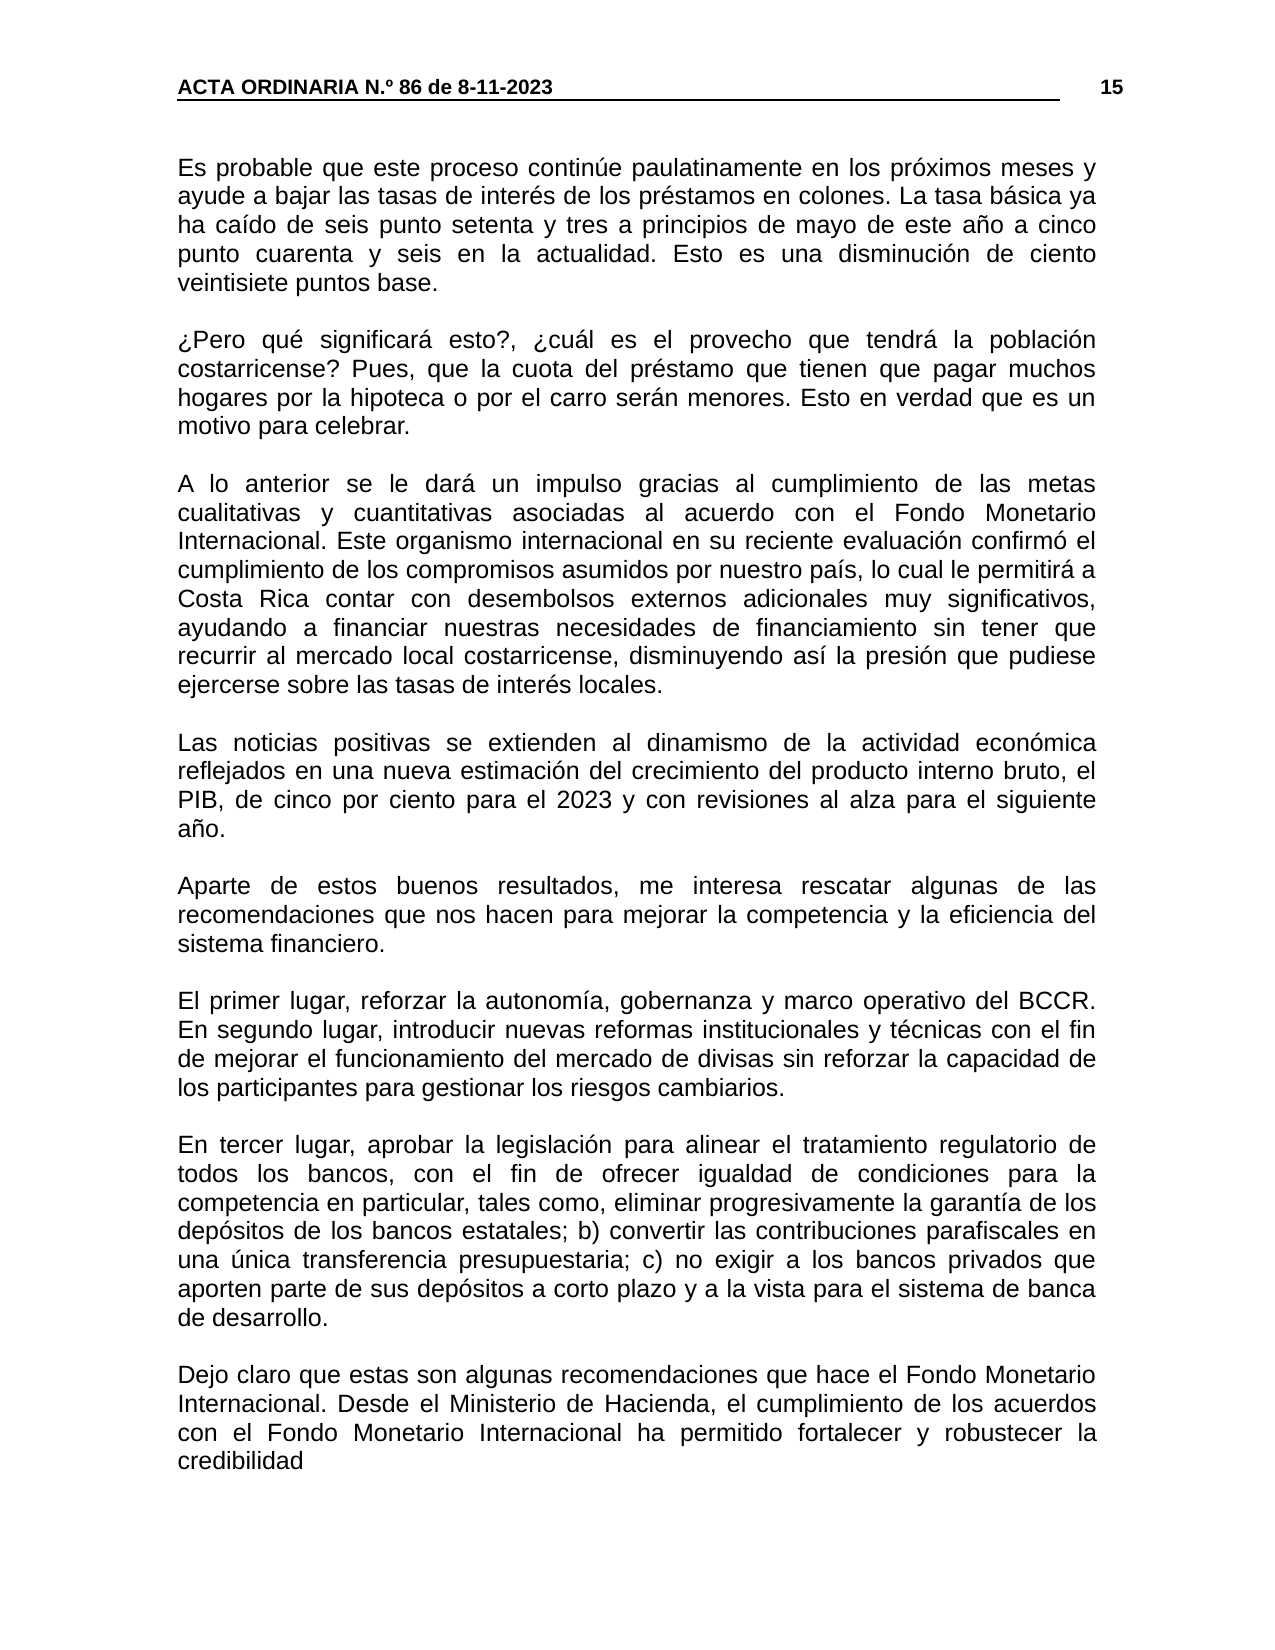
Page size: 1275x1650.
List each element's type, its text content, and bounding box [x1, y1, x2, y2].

text A lo anterior se le dará un impulso gracias al cumplimiento de las metas cualitativas y cuantitativas asociadas al acuerdo con el Fondo Monetario Internacional. Este organismo internacional en su reciente evaluación confirmó el cumplimiento de los compromisos asumidos por nuestro país, lo cual le permitirá a Costa Rica contar con desembolsos externos adicionales muy significativos, ayudando a financiar nuestras necesidades de financiamiento sin tener que recurrir al mercado local costarricense, disminuyendo así la presión que pudiese ejercerse sobre las tasas de interés locales. [177, 469, 1098, 699]
text ¿Pero qué significará esto?, ¿cuál es el provecho que tendrá la población costarricense? Pues, que la cuota del préstamo que tienen que pagar muchos hogares por la hipoteca o por el carro serán menores. Esto en verdad que es un motivo para celebrar. [177, 325, 1098, 440]
text Es probable que este proceso continúe paulatinamente en los próximos meses y ayude a bajar las tasas de interés de los préstamos en colones. La tasa básica ya ha caído de seis punto setenta y tres a principios de mayo de este año a cinco punto cuarenta y seis en la actualidad. Esto es una disminución de ciento veintisiete puntos base. [177, 153, 1098, 296]
text En tercer lugar, aprobar la legislación para alinear el tratamiento regulatorio de todos los bancos, con el fin de ofrecer igualdad de condiciones para la competencia en particular, tales como, eliminar progresivamente la garantía de los depósitos de los bancos estatales; b) convertir las contribuciones parafiscales en una única transferencia presupuestaria; c) no exigir a los bancos privados que aporten parte de sus depósitos a corto plazo y a la vista para el sistema de banca de desarrollo. [177, 1130, 1098, 1331]
text El primer lugar, reforzar la autonomía, gobernanza y marco operativo del BCCR. En segundo lugar, introducir nuevas reformas institucionales y técnicas con el fin de mejorar el funcionamiento del mercado de divisas sin reforzar la capacidad de los participantes para gestionar los riesgos cambiarios. [177, 986, 1098, 1101]
text Aparte de estos buenos resultados, me interesa rescatar algunas de las recomendaciones que nos hacen para mejorar la competencia y la eficiencia del sistema financiero. [177, 871, 1098, 958]
text Las noticias positivas se extienden al dinamismo de la actividad económica reflejados en una nueva estimación del crecimiento del producto interno bruto, el PIB, de cinco por ciento para el 2023 y con revisiones al alza para el siguiente año. [177, 728, 1098, 843]
text Dejo claro que estas son algunas recomendaciones que hace el Fondo Monetario Internacional. Desde el Ministerio de Hacienda, el cumplimiento de los acuerdos con el Fondo Monetario Internacional ha permitido fortalecer y robustecer la credibilidad [177, 1360, 1098, 1475]
